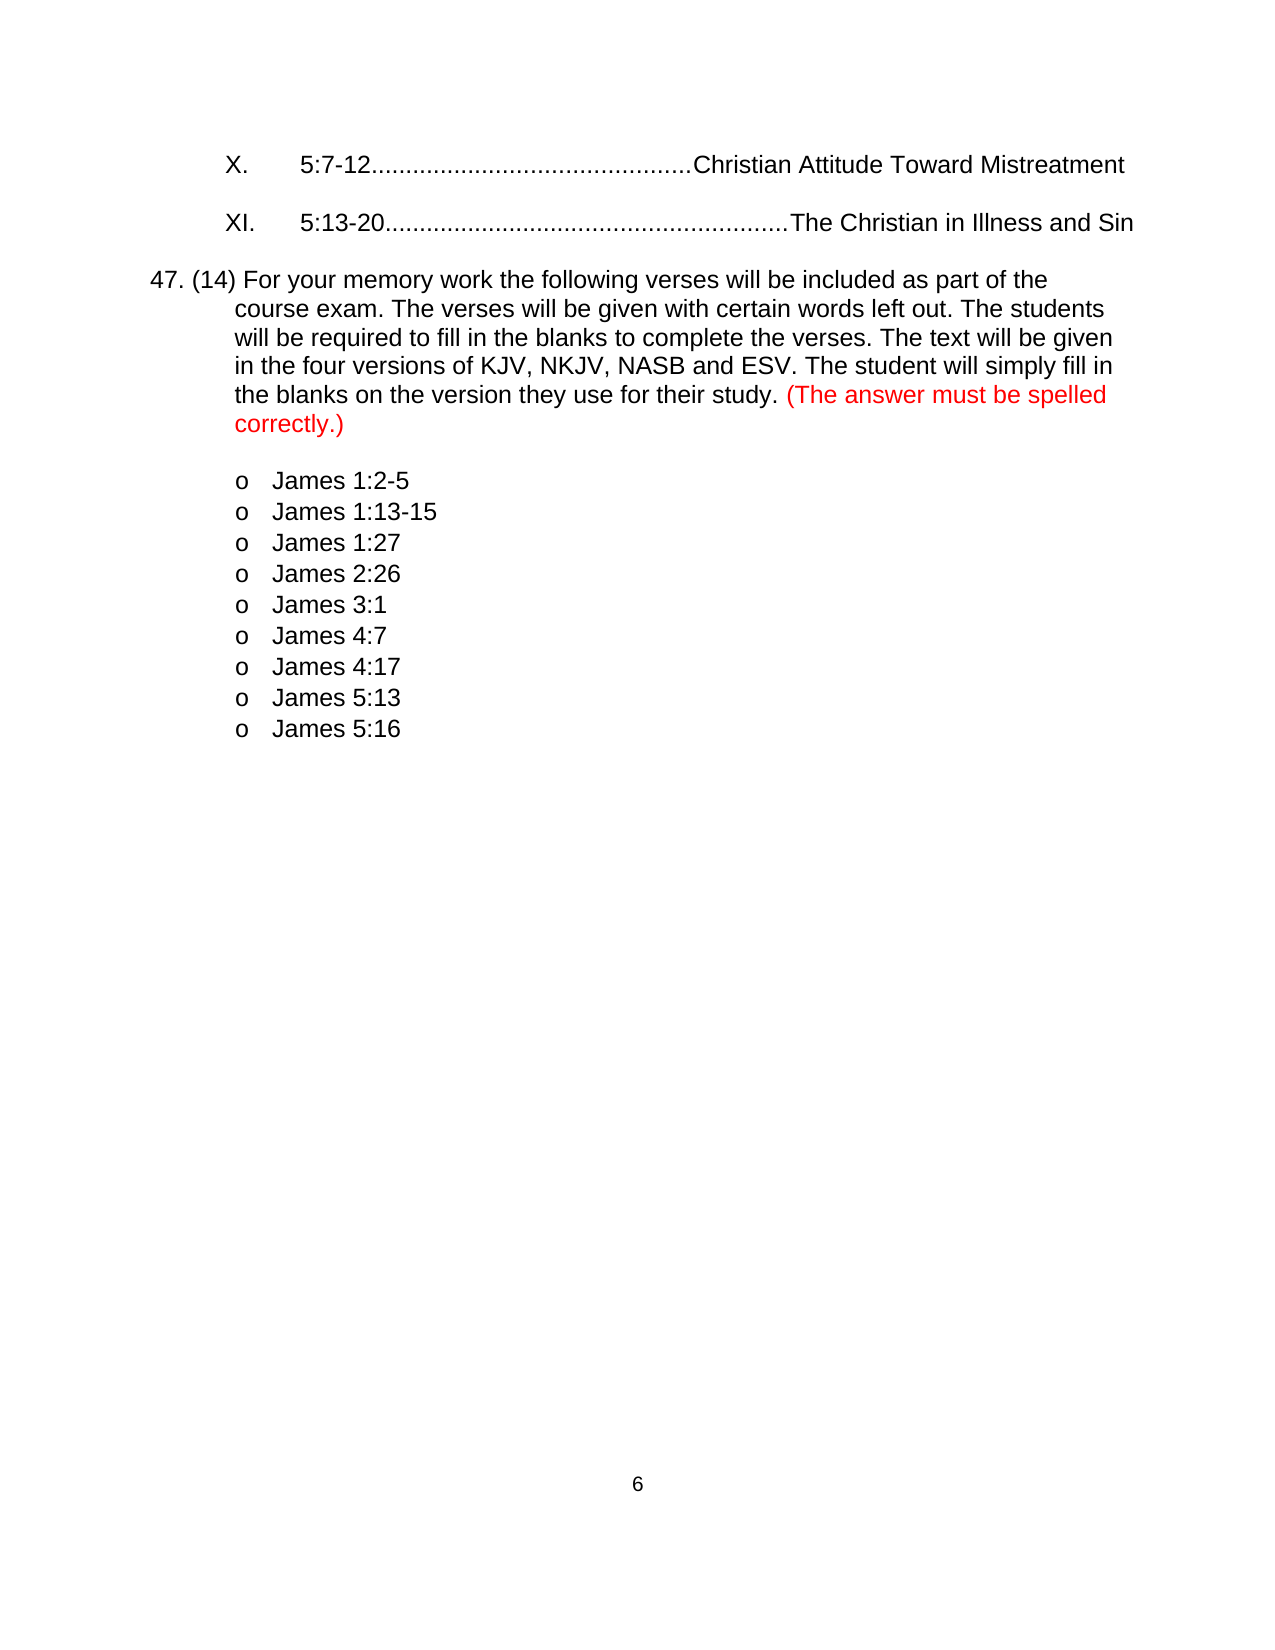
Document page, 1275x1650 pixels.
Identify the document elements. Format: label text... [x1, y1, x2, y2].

text 47. (14) For your memory work the following verses will be included as part of the course exam. The verses will be given with certain words left out. The students will be required to fill in the blanks to complete the verses. The text will be given in the four versions of KJV, NKJV, NASB and ESV. The student will simply fill in the blanks on the version they use for their study. (The answer must be spelled correctly.) [150, 265, 1125, 437]
list James 4:17 [234, 652, 1125, 683]
list James 1:27 [234, 528, 1125, 559]
list James 2:26 [234, 559, 1125, 590]
list James 5:13 [234, 683, 1125, 714]
list James 1:2-5 [234, 466, 1125, 497]
list James 1:13-15 [234, 497, 1125, 528]
text XI. 5:13-20 The Christian in Illness and Sin [150, 207, 1134, 236]
list James 5:16 [234, 714, 1125, 745]
list James 3:1 [234, 590, 1125, 621]
list James 4:7 [234, 621, 1125, 652]
text X. 5:7-12 Christian Attitude Toward Mistreatment [150, 150, 1125, 179]
